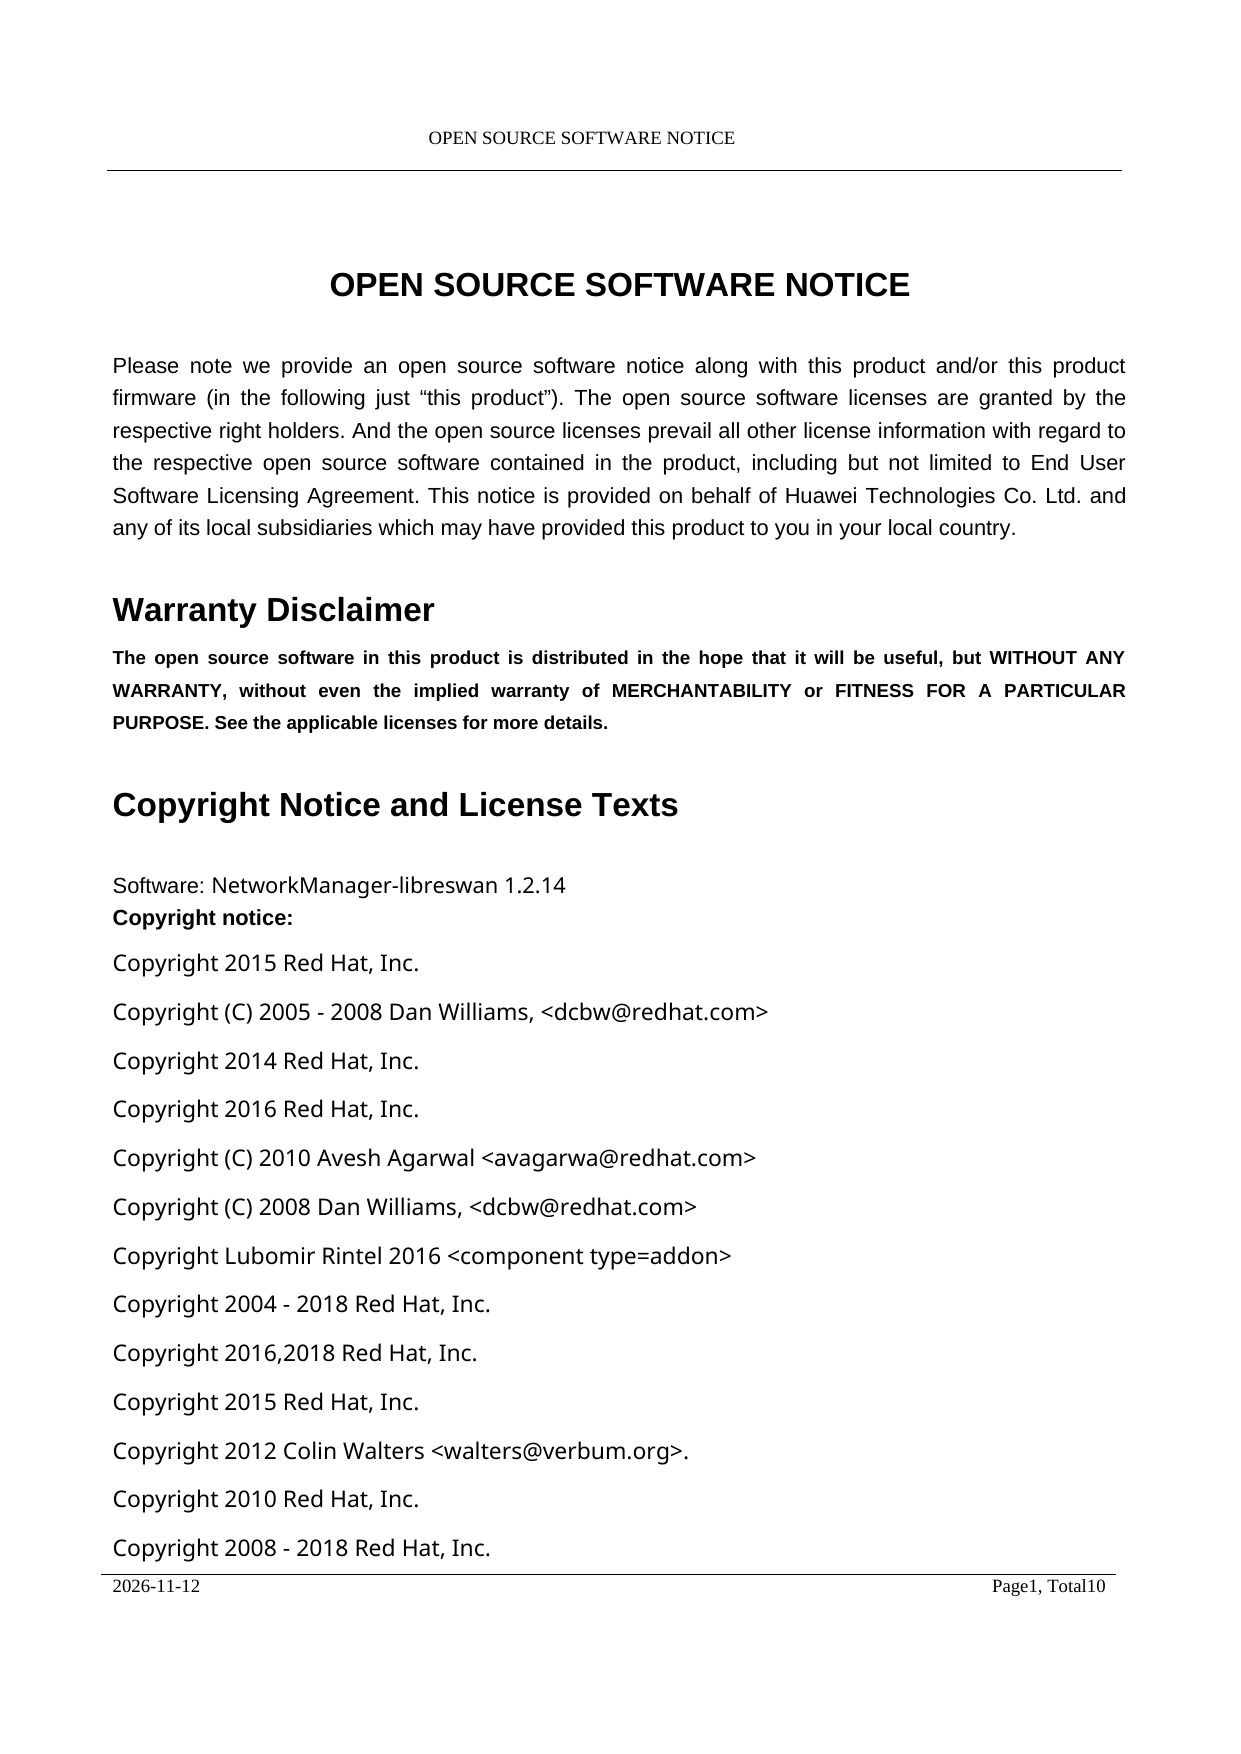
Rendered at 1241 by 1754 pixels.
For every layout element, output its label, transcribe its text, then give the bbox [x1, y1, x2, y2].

text The open source software in this product is distributed in the hope that it will be useful, but WITHOUT ANY WARRANTY, without even the implied warranty of MERCHANTABILITY or FITNESS FOR A PARTICULAR PURPOSE. See the applicable licenses for more details. [112, 641, 1128, 739]
text Software: NetworkManager-libreswan 1.2.14 [112, 869, 1128, 901]
text Warranty Disclaimer [112, 576, 1128, 641]
text Please note we provide an open source software notice along with this product and/or this product firmware (in the following just “this product”). The open source software licenses are granted by the respective right holders. And the open source licenses prevail all other license information with regard to the respective open source software contained in the product, including but not limited to End User Software Licensing Agreement. This notice is provided on behalf of Huawei Technologies Co. Ltd. and any of its local subsidiaries which may have provided this product to you in your local country. [112, 349, 1128, 544]
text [112, 947, 1128, 1564]
text Copyright Notice and License Texts [112, 771, 1128, 836]
text OPEN SOURCE SOFTWARE NOTICE [112, 251, 1128, 316]
text Copyright notice: [112, 901, 1128, 934]
